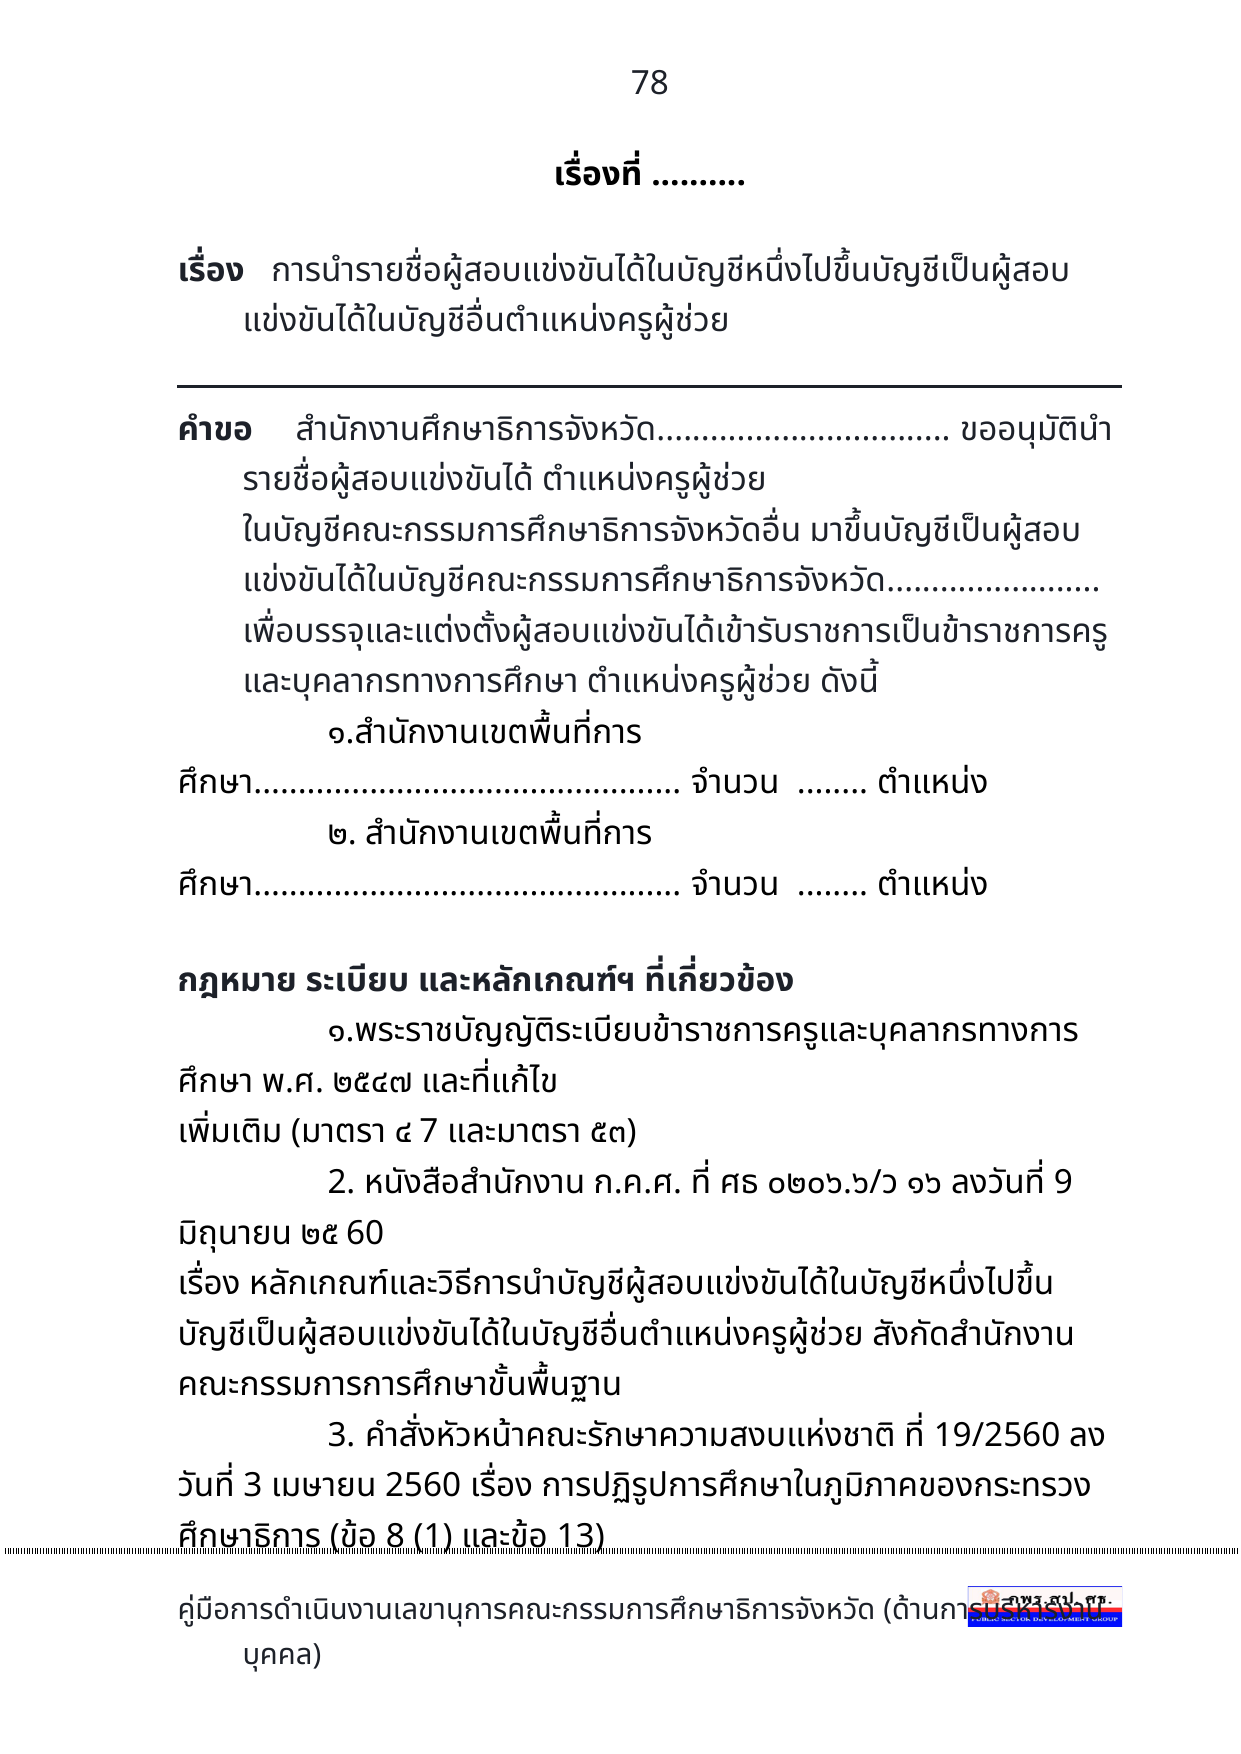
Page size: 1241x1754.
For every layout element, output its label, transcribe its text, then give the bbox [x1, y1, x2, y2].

picture [967, 1586, 1123, 1627]
text ๑. พระราชบัญญัติระเบียบข้าราชการครูและบุคลากรทางการศึกษา พ.ศ. ๒๕๔๗ และที่แก้ไข เพิ่มเติม (มาตรา ๔7 และมาตรา ๕๓) [177, 1006, 1122, 1158]
text เรื่อง การนำรายชื่อผู้สอบแข่งขันได้ในบัญชีหนึ่งไปขึ้นบัญชีเป็นผู้สอบแข่งขันได้ในบัญชีอื่นตำแหน่งครูผู้ช่วย [177, 246, 1122, 347]
text 2. หนังสือสำนักงาน ก.ค.ศ. ที่ ศธ ๐๒๐๖.๖/ว ๑๖ ลงวันที่ 9 มิถุนายน ๒๕60 เรื่อง หลักเกณฑ์และวิธีการนำบัญชีผู้สอบแข่งขันได้ในบัญชีหนึ่งไปขึ้นบัญชีเป็นผู้สอบแข่งขันได้ในบัญชีอื่นตำแหน่งครูผู้ช่วย สังกัดสำนักงานคณะกรรมการการศึกษาขั้นพื้นฐาน [177, 1158, 1122, 1410]
subtitle เรื่องที่ .......... [177, 150, 1122, 201]
text 3. คำสั่งหัวหน้าคณะรักษาความสงบแห่งชาติ ที่ 19/2560 ลงวันที่ 3 เมษายน 2560 เรื่อง การปฏิรูปการศึกษาในภูมิภาคของกระทรวงศึกษาธิการ (ข้อ 8 (1) และข้อ 13) [177, 1410, 1122, 1562]
text คำขอ สำนักงานศึกษาธิการจังหวัด................................. ขออนุมัตินำรายชื่อผู้สอบแข่งขันได้ ตำแหน่งครูผู้ช่วย ในบัญชีคณะกรรมการศึกษาธิการจังหวัดอื่น มาขึ้นบัญชีเป็นผู้สอบแข่งขันได้ในบัญชีคณะกรรมการศึกษาธิการจังหวัด........................ เพื่อบรรจุและแต่งตั้งผู้สอบแข่งขันได้เข้ารับราชการเป็นข้าราชการครูและบุคลากรทางการศึกษา ตำแหน่งครูผู้ช่วย ดังนี้ [177, 405, 1122, 708]
text ๑. สำนักงานเขตพื้นที่การศึกษา................................................ จำนวน ........ ตำแหน่ง [177, 708, 1122, 809]
text ๒. สำนักงานเขตพื้นที่การศึกษา................................................ จำนวน ........ ตำแหน่ง [177, 809, 1122, 910]
text กฎหมาย ระเบียบ และหลักเกณฑ์ฯ ที่เกี่ยวข้อง [177, 956, 1122, 1006]
